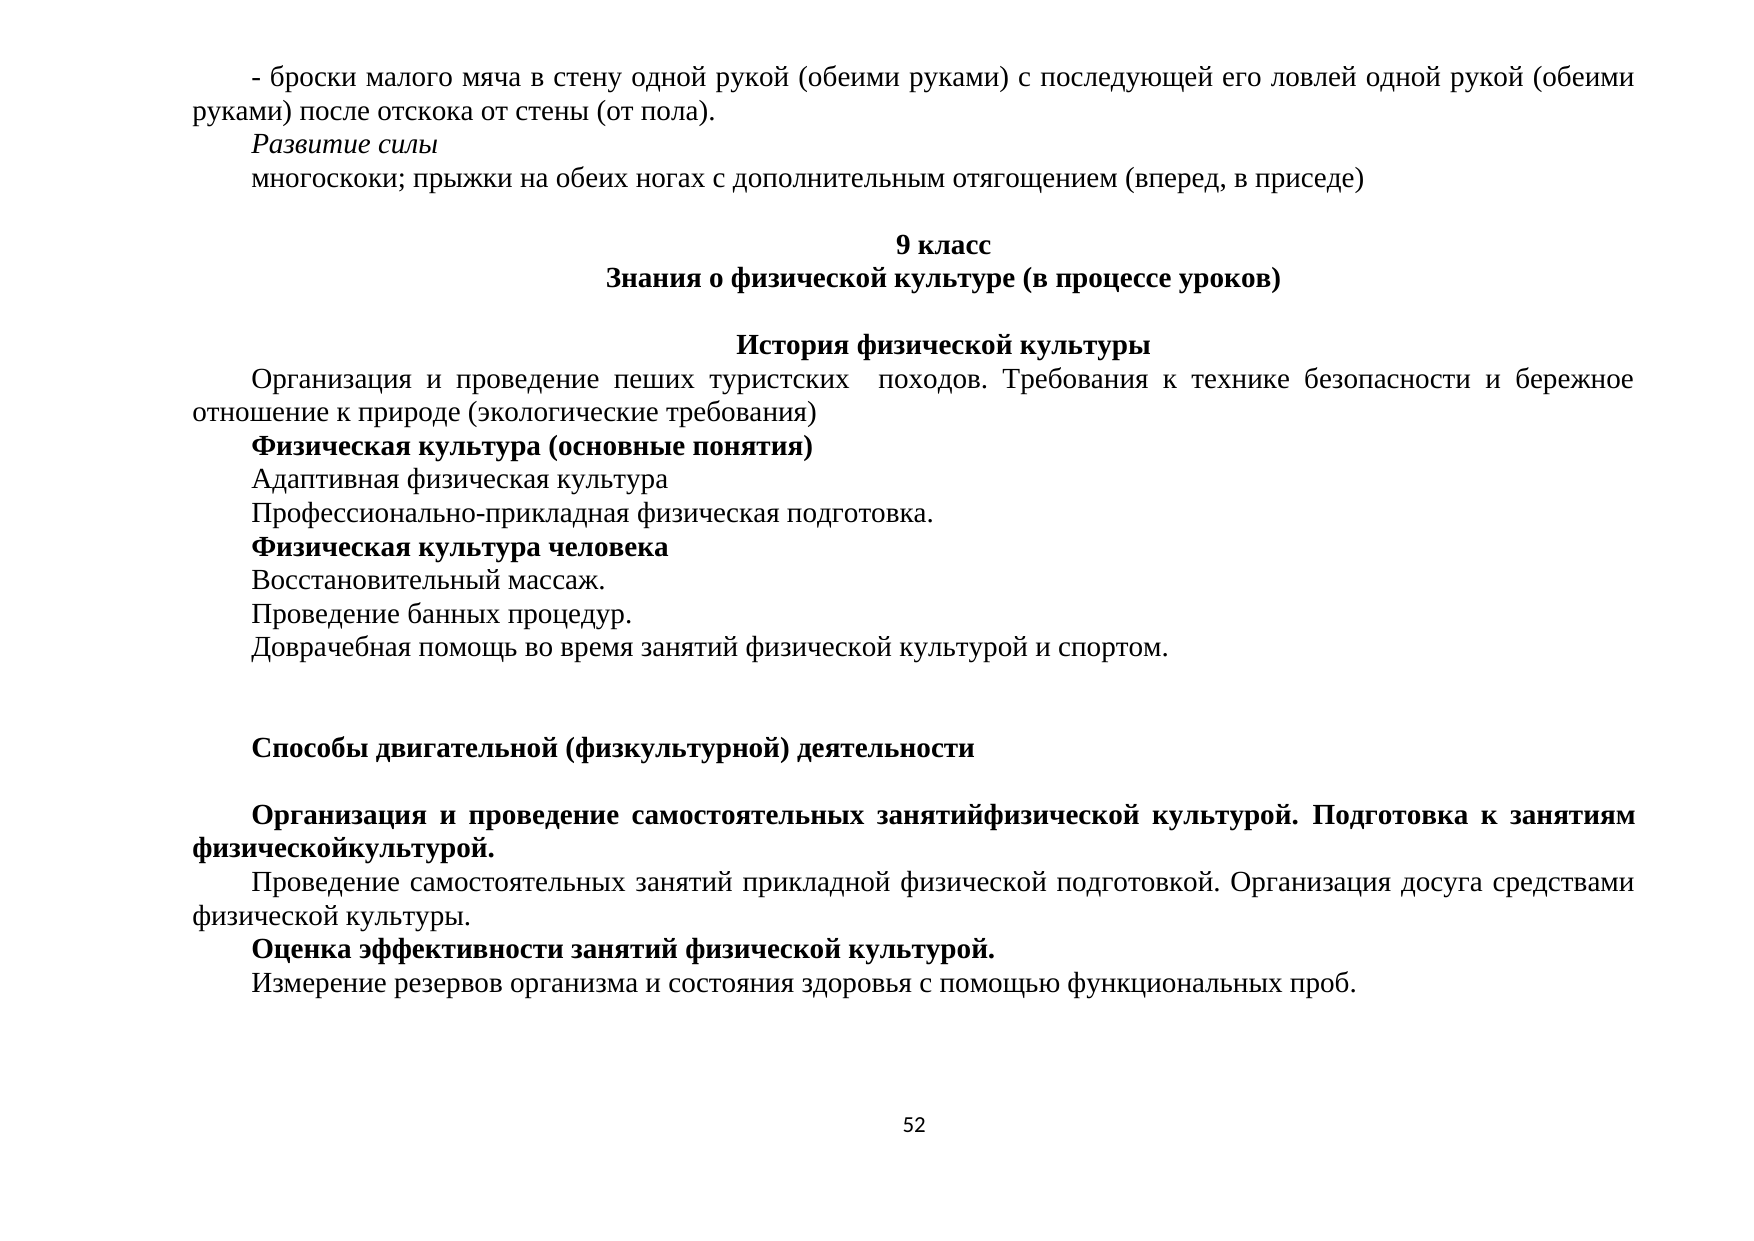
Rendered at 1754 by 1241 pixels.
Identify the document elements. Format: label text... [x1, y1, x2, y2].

text Развитие силы [192, 126, 1636, 160]
text Измерение резервов организма и состояния здоровья с помощью функциональных проб. [192, 965, 1636, 998]
text Физическая культура человека [192, 529, 1636, 562]
text Профессионально-прикладная физическая подготовка. [192, 495, 1636, 529]
text Проведение банных процедур. [192, 596, 1636, 629]
text Организация и проведение пеших туристских походов. Требования к технике безопасности и бережное отношение к природе (экологические требования) [192, 361, 1636, 428]
text 9 класс [192, 227, 1636, 260]
text Восстановительный массаж. [192, 562, 1636, 596]
text Знания о физической культуре (в процессе уроков) [192, 260, 1636, 294]
text Проведение самостоятельных занятий прикладной физической подготовкой. Организация досуга средствами физической культуры. [192, 864, 1636, 931]
text Физическая культура (основные понятия) [192, 428, 1636, 462]
text Способы двигательной (физкультурной) деятельности [192, 730, 1636, 763]
text История физической культуры [192, 327, 1636, 361]
text - броски малого мяча в стену одной рукой (обеими руками) с последующей его ловлей одной рукой (обеими руками) после отскока от стены (от пола). [192, 59, 1636, 126]
text Адаптивная физическая культура [192, 462, 1636, 495]
text Организация и проведение самостоятельных занятийфизической культурой. Подготовка к занятиям физическойкультурой. [192, 797, 1636, 864]
text Доврачебная помощь во время занятий физической культурой и спортом. [192, 629, 1636, 663]
text Оценка эффективности занятий физической культурой. [192, 931, 1636, 965]
text многоскоки; прыжки на обеих ногах с дополнительным отягощением (вперед, в приседе) [192, 160, 1636, 193]
